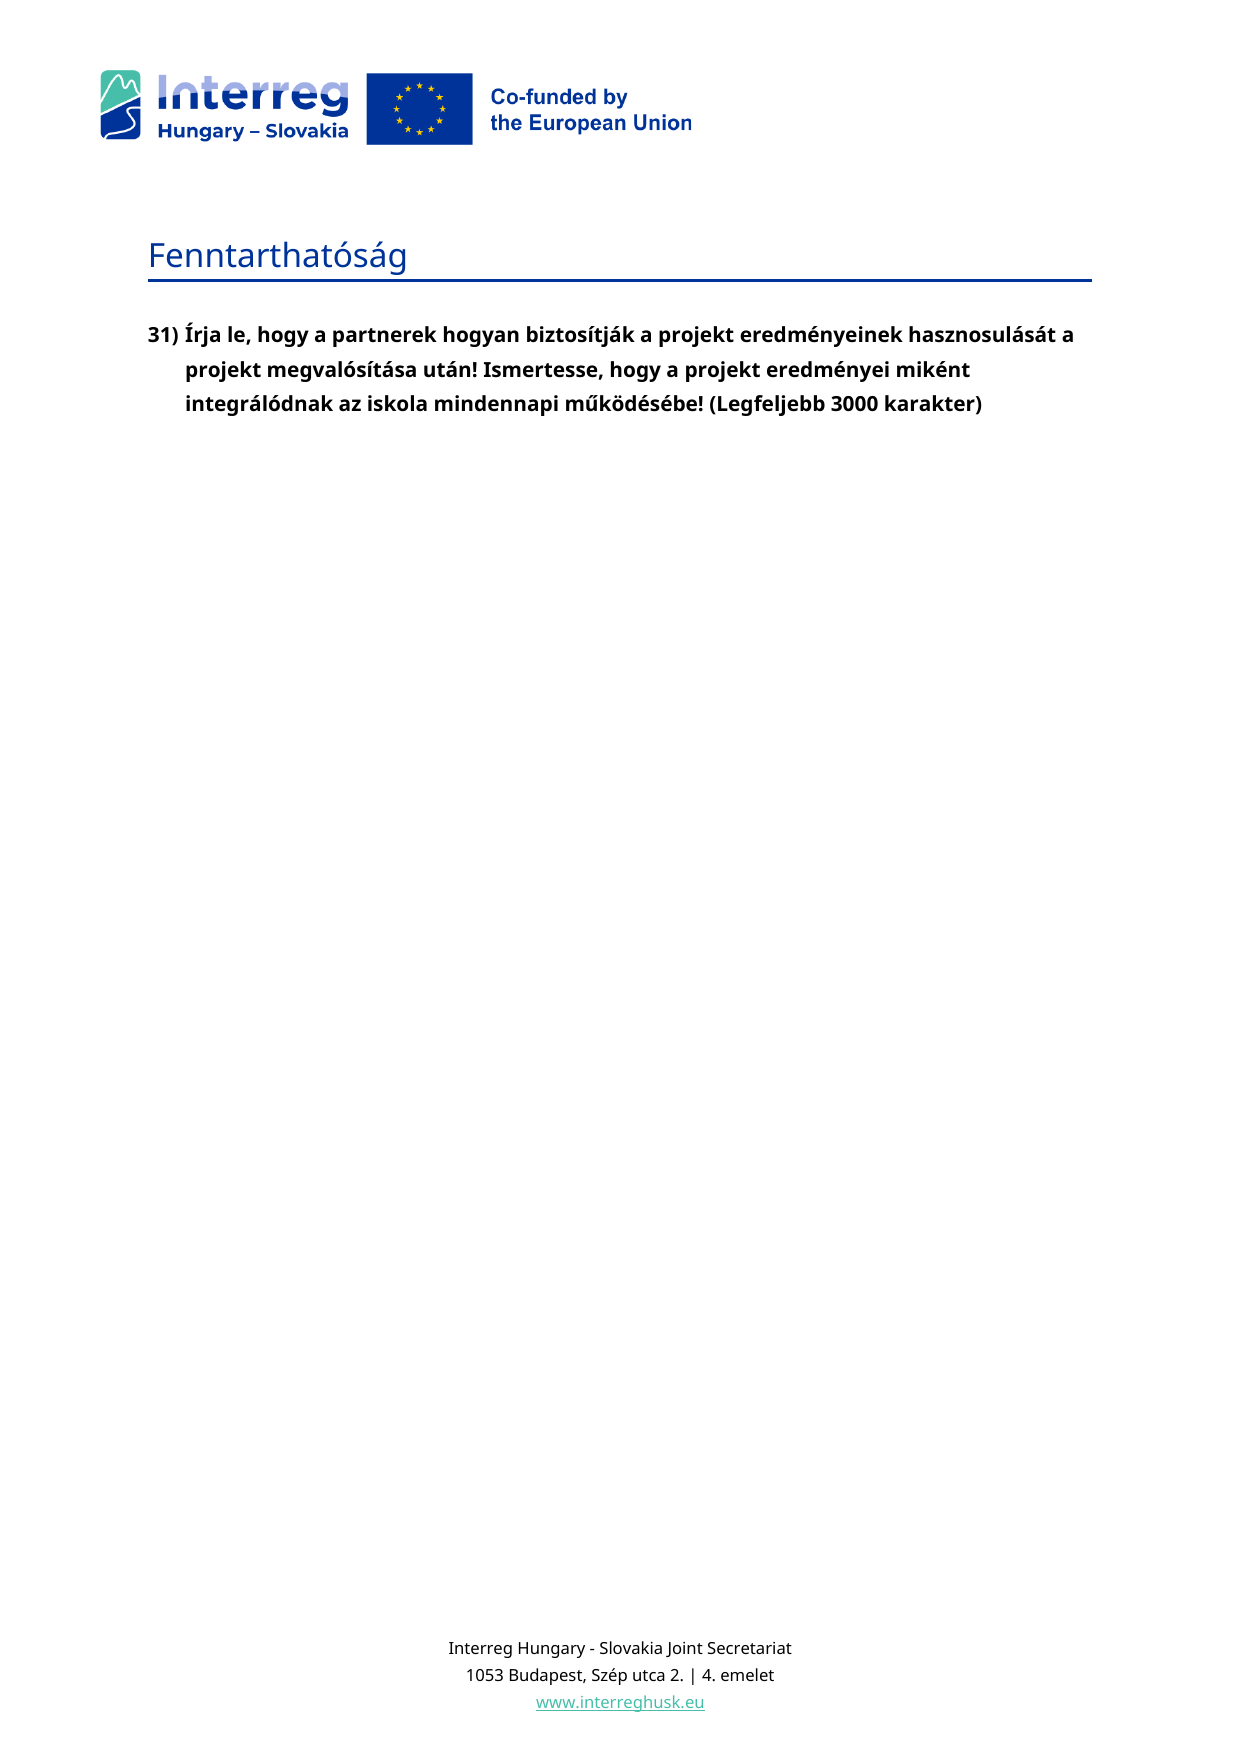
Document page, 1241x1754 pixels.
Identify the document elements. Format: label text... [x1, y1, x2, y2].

subtitle Fenntarthatóság [148, 232, 1092, 279]
subtitle Írja le, hogy a partnerek hogyan biztosítják a projekt eredményeinek hasznosulását a projekt megvalósítása után! Ismertesse, hogy a projekt eredményei miként integrálódnak az iskola mindennapi működésébe! (Legfeljebb 3000 karakter) [148, 321, 1092, 417]
picture [100, 70, 692, 147]
